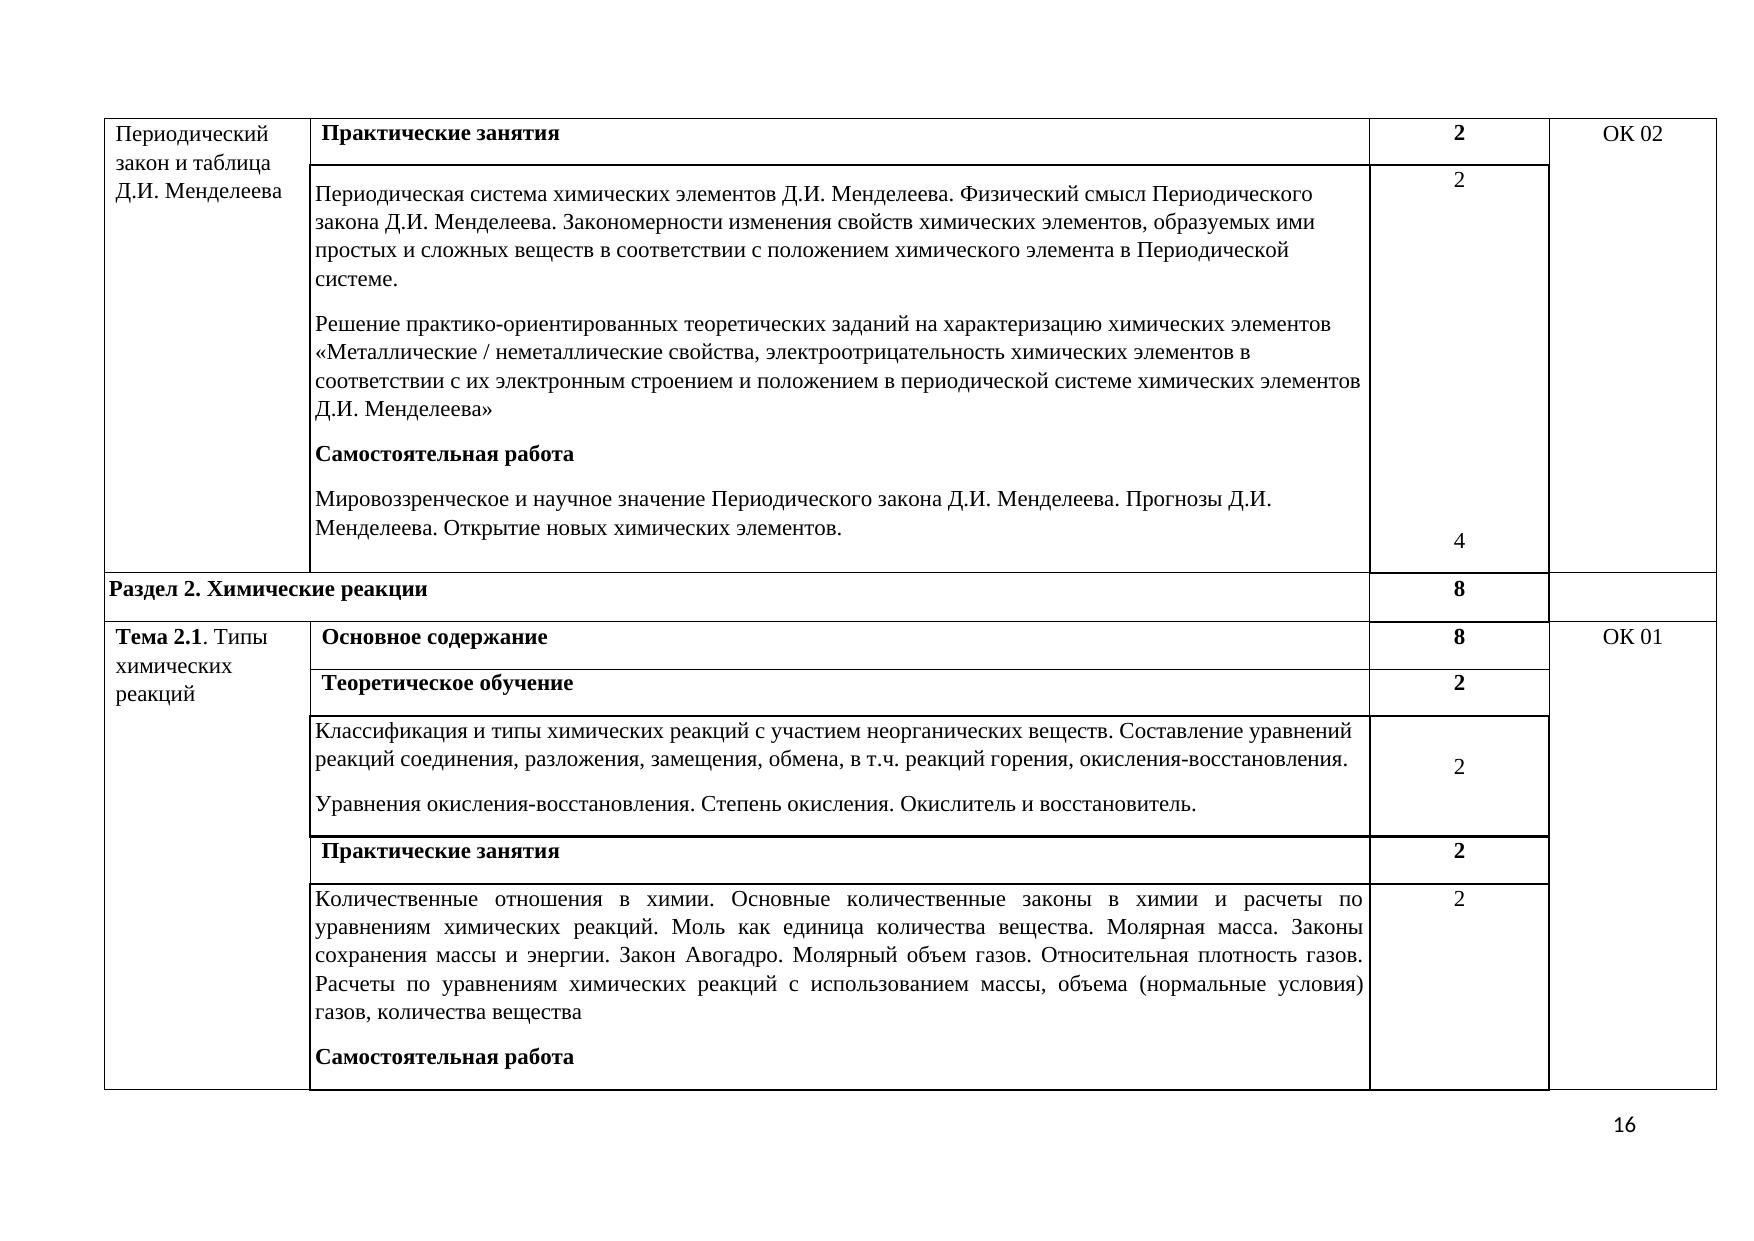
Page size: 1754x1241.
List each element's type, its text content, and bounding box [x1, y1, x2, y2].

table_cell 2 [1370, 119, 1549, 164]
table_cell 2 [1370, 670, 1549, 714]
table_cell Периодическая система химических элементов Д.И. Менделеева. Физический смысл Периодического закона Д.И. Менделеева. Закономерности изменения свойств химических элементов, образуемых ими простых и сложных веществ в соответствии с положением химического элемента в Периодической системе. Решение практико-ориентированных теоретических заданий на характеризацию химических элементов «Металлические / неметаллические свойства, электроотрицательность химических элементов в соответствии с их электронным строением и положением в периодической системе химических элементов Д.И. Менделеева» Самостоятельная работа Мировоззренческое и научное значение Периодического закона Д.И. Менделеева. Прогнозы Д.И. Менделеева. Открытие новых химических элементов. [311, 166, 1369, 572]
table_cell 8 [1370, 623, 1549, 668]
table_cell 2 4 [1371, 166, 1548, 572]
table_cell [311, 885, 1369, 1088]
table_cell 2 [1371, 717, 1548, 835]
table_cell ОК 01 ОК 02 [1550, 119, 1716, 572]
table_cell Основное содержание [311, 622, 1369, 668]
table_cell Тема 2.1. Типы химических реакций [105, 622, 310, 1088]
table_cell 8 [1370, 574, 1548, 621]
table_cell Практические занятия [311, 838, 1369, 882]
table_cell 2 4 [1371, 885, 1548, 1088]
table_cell [1550, 573, 1716, 621]
table_cell Раздел 2. Химические реакции [105, 573, 1369, 621]
table_cell Классификация и типы химических реакций с участием неорганических веществ. Составление уравнений реакций соединения, разложения, замещения, обмена, в т.ч. реакций горения, окисления-восстановления. Уравнения окисления-восстановления. Степень окисления. Окислитель и восстановитель. [311, 717, 1369, 835]
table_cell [105, 119, 310, 572]
table_cell Практические занятия [311, 119, 1369, 164]
table_cell ОК 01 [1550, 622, 1716, 1088]
table_cell Теоретическое обучение [311, 670, 1369, 714]
table_cell 2 [1371, 838, 1548, 882]
